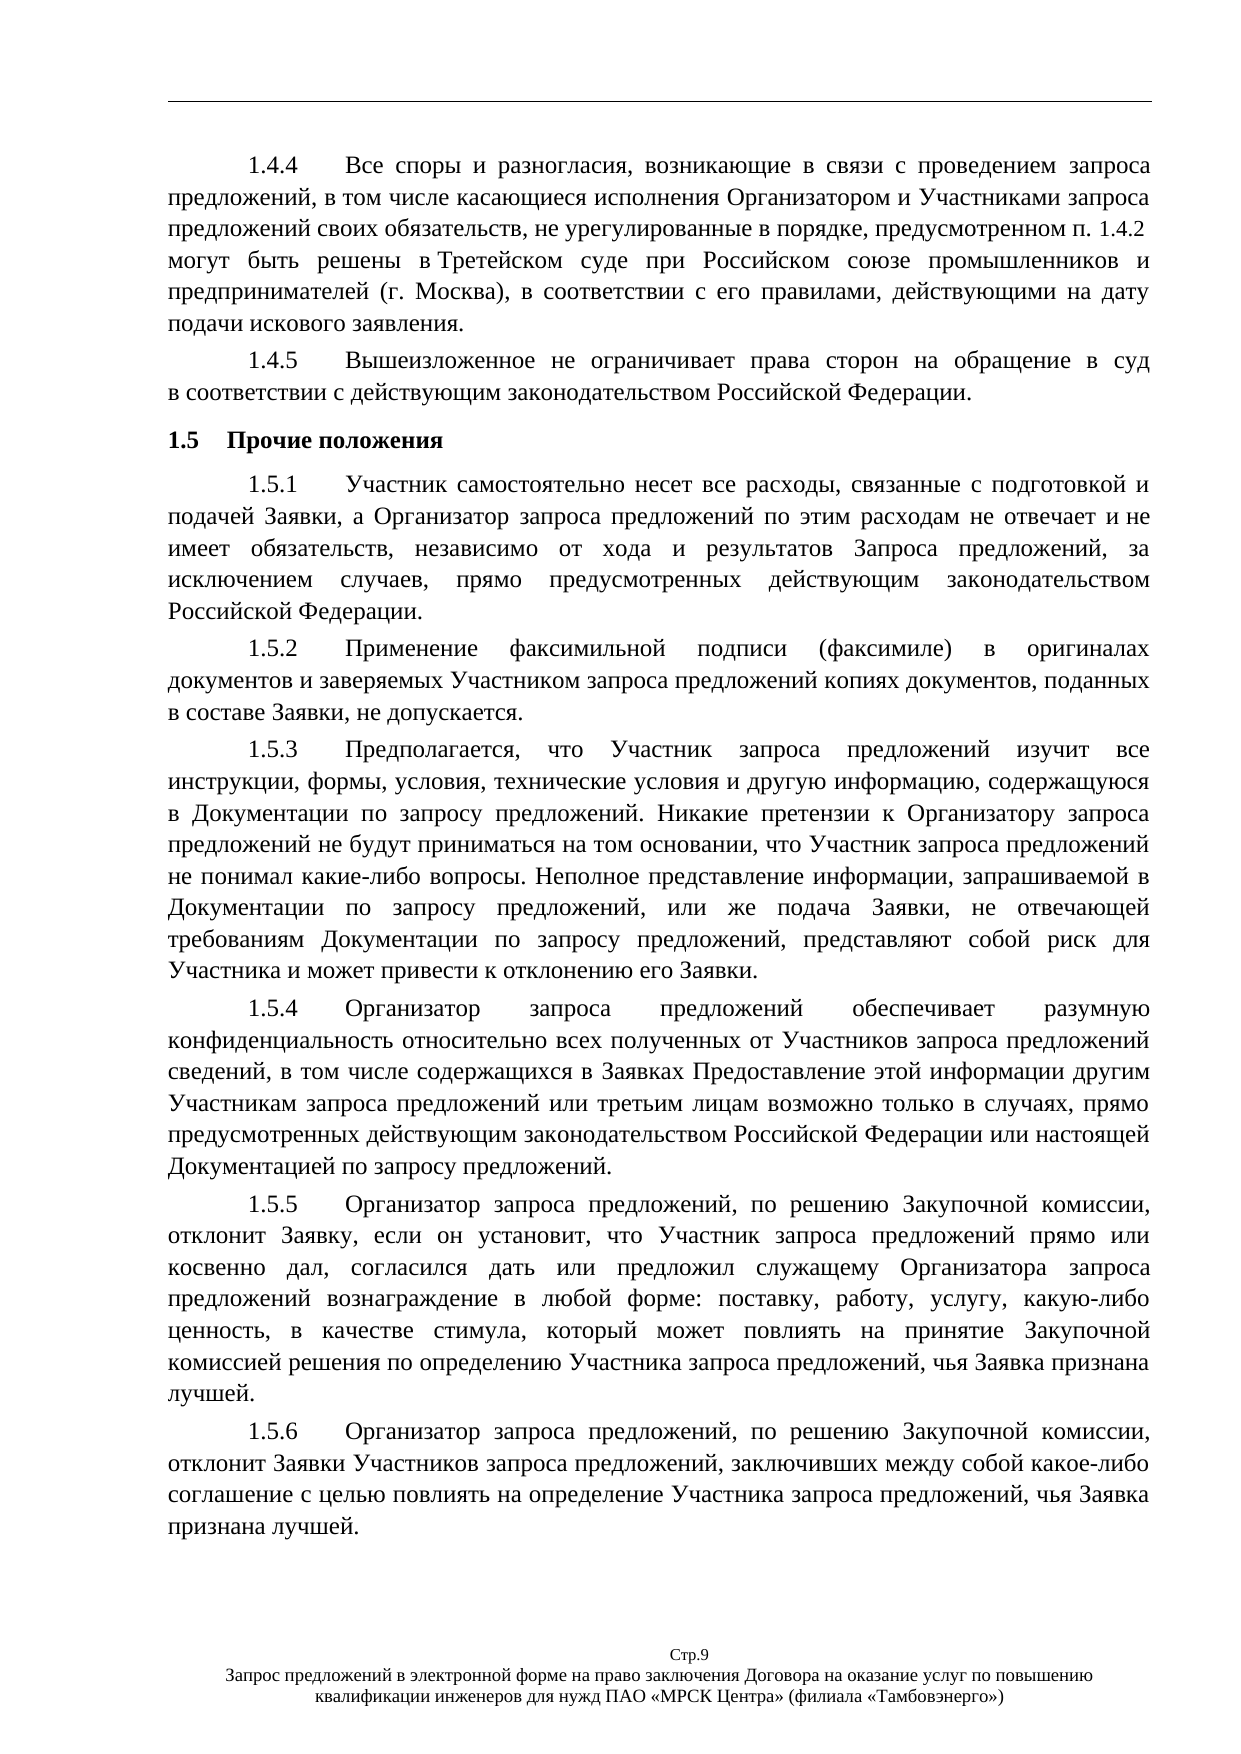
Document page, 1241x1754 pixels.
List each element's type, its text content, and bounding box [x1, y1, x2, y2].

subtitle Прочие положения [168, 425, 1152, 454]
list Организатор запроса предложений, по решению Закупочной комиссии, отклонит Заявки Участников запроса предложений, заключивших между собой какое-либо соглашение с целью повлиять на определение Участника запроса предложений, чья Заявка признана лучшей. [168, 1416, 1150, 1539]
list Применение факсимильной подписи (факсимиле) в оригиналах документов и заверяемых Участником запроса предложений копиях документов, поданных в составе Заявки, не допускается. [168, 633, 1150, 725]
list Все споры и разногласия, возникающие в связи с проведением запроса предложений, в том числе касающиеся исполнения Организатором и Участниками запроса предложений своих обязательств, не урегулированные в порядке, предусмотренном п. 1.4.2 могут быть решены в Третейском суде при Российском союзе промышленников и предпринимателей (г. Москва), в соответствии с его правилами, действующими на дату подачи искового заявления. [168, 150, 1150, 337]
list Участник самостоятельно несет все расходы, связанные с подготовкой и подачей Заявки, а Организатор запроса предложений по этим расходам не отвечает и не имеет обязательств, независимо от хода и результатов Запроса предложений, за исключением случаев, прямо предусмотренных действующим законодательством Российской Федерации. [168, 469, 1150, 624]
list Организатор запроса предложений обеспечивает разумную конфиденциальность относительно всех полученных от Участников запроса предложений сведений, в том числе содержащихся в Заявках Предоставление этой информации другим Участникам запроса предложений или третьим лицам возможно только в случаях, прямо предусмотренных действующим законодательством Российской Федерации или настоящей Документацией по запросу предложений. [168, 993, 1150, 1180]
list Предполагается, что Участник запроса предложений изучит все инструкции, формы, условия, технические условия и другую информацию, содержащуюся в Документации по запросу предложений. Никакие претензии к Организатору запроса предложений не будут приниматься на том основании, что Участник запроса предложений не понимал какие-либо вопросы. Неполное представление информации, запрашиваемой в Документации по запросу предложений, или же подача Заявки, не отвечающей требованиям Документации по запросу предложений, представляют собой риск для Участника и может привести к отклонению его Заявки. [168, 734, 1150, 984]
list Организатор запроса предложений, по решению Закупочной комиссии, отклонит Заявку, если он установит, что Участник запроса предложений прямо или косвенно дал, согласился дать или предложил служащему Организатора запроса предложений вознаграждение в любой форме: поставку, работу, услугу, какую-либо ценность, в качестве стимула, который может повлиять на принятие Закупочной комиссией решения по определению Участника запроса предложений, чья Заявка признана лучшей. [168, 1189, 1150, 1407]
list Вышеизложенное не ограничивает права сторон на обращение в суд в соответствии с действующим законодательством Российской Федерации. [168, 346, 1150, 406]
